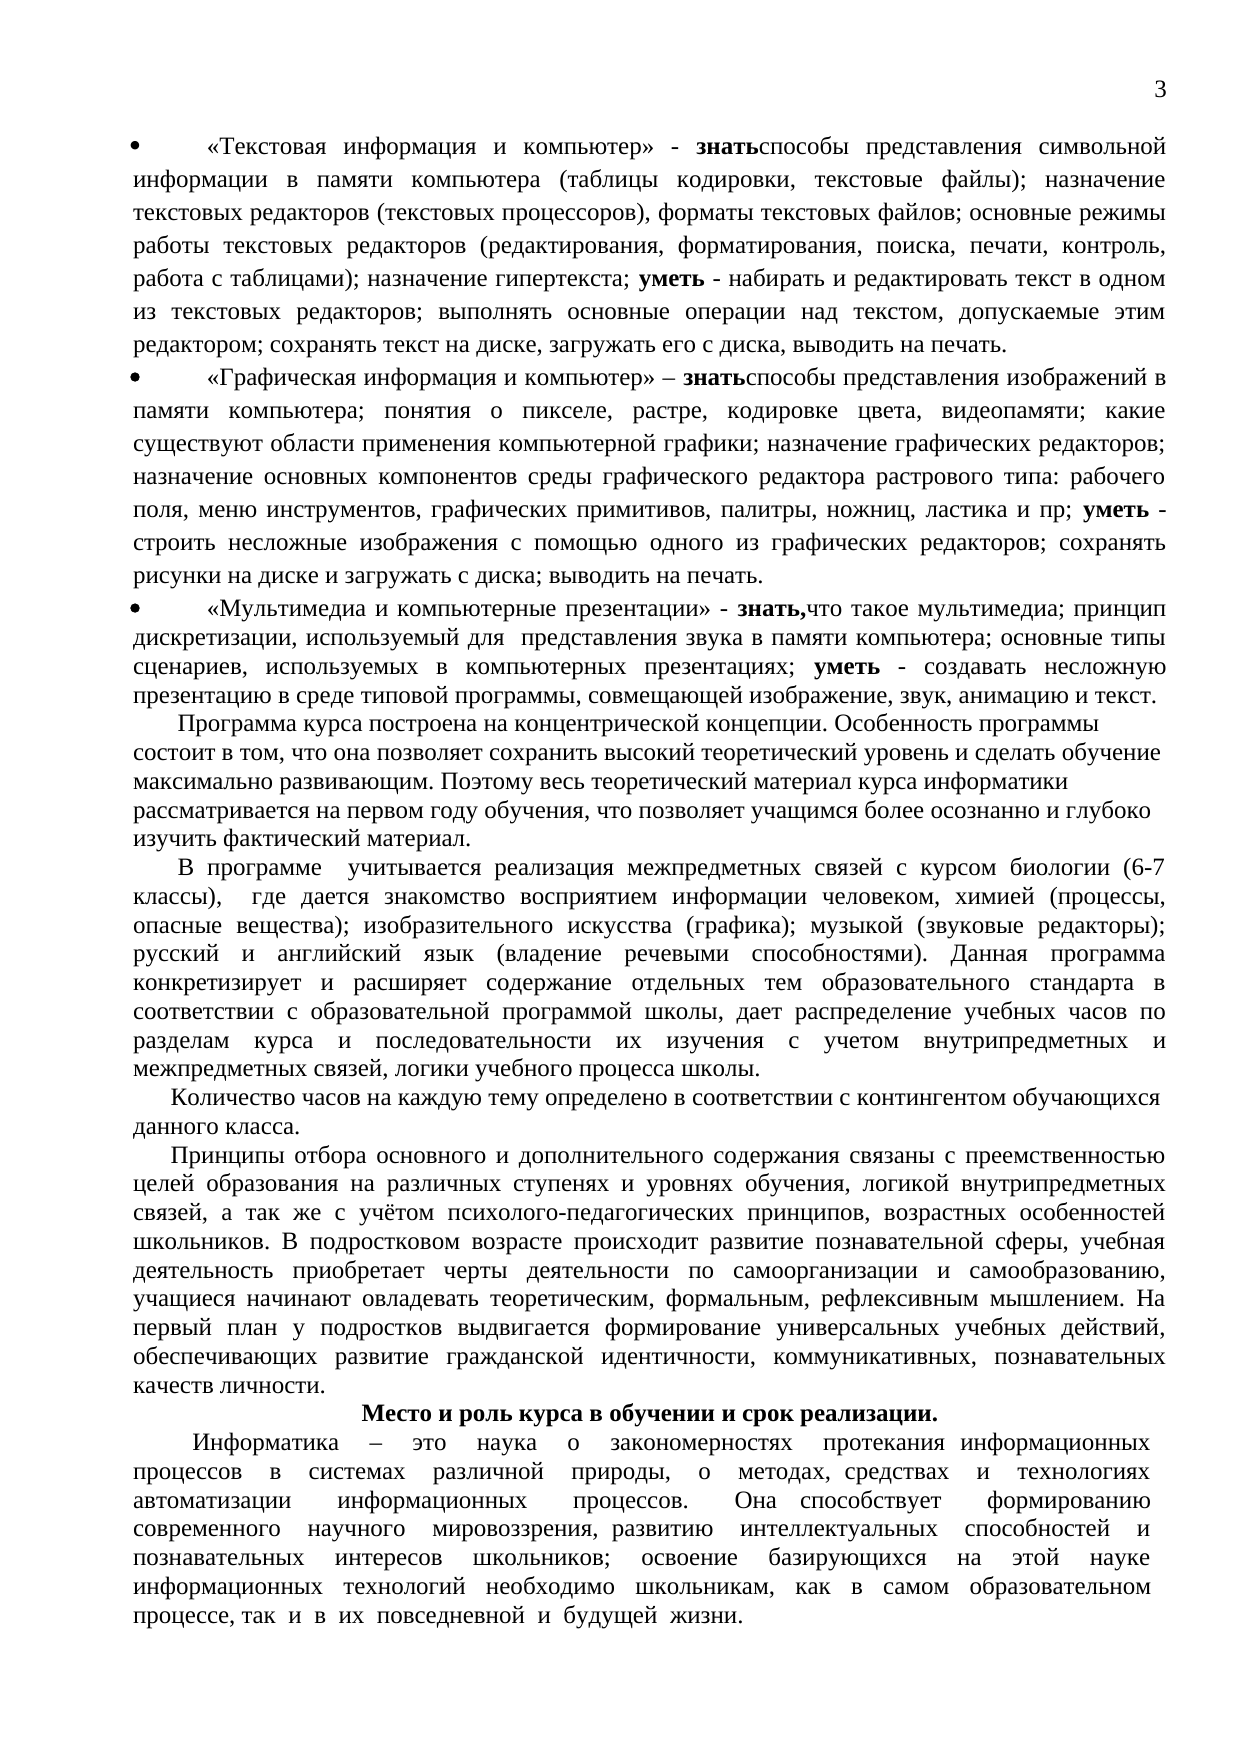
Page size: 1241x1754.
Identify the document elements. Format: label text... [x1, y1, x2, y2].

text Принципы отбора основного и дополнительного содержания связаны с преемственностью целей образования на различных ступенях и уровнях обучения, логикой внутрипредметных связей, а так же с учётом психолого-педагогических принципов, возрастных особенностей школьников. В подростковом возрасте происходит развитие познавательной сферы, учебная деятельность приобретает черты деятельности по самоорганизации и самообразованию, учащиеся начинают овладевать теоретическим, формальным, рефлексивным мышлением. На первый план у подростков выдвигается формирование универсальных учебных действий, обеспечивающих развитие гражданской идентичности, коммуникативных, познавательных качеств личности. [133, 1140, 1167, 1398]
text Количество часов на каждую тему определено в соответствии с контингентом обучающихся данного класса. [133, 1082, 1167, 1140]
text Информатика – это наука о закономерностях протекания информационных процессов в системах различной природы, о методах, средствах и технологиях автоматизации информационных процессов. Она способствует формированию современного научного мировоззрения, развитию интеллектуальных способностей и познавательных интересов школьников; освоение базирующихся на этой науке информационных технологий необходимо школьникам, как в самом образовательном процессе, так и в их повседневной и будущей жизни. [133, 1427, 1152, 1628]
text Место и роль курса в обучении и срок реализации. [133, 1398, 1167, 1427]
list «Мультимедиа и компьютерные презентации» - знать,что такое мультимедиа; принцип дискретизации, используемый для представления звука в памяти компьютера; основные типы сценариев, используемых в компьютерных презентациях; уметь - создавать несложную презентацию в среде типовой программы, совмещающей изображение, звук, анимацию и текст. [131, 593, 1167, 708]
list «Текстовая информация и компьютер» - знатьспособы представления символьной информации в памяти компьютера (таблицы кодировки, текстовые файлы); назначение текстовых редакторов (текстовых процессоров), форматы текстовых файлов; основные режимы работы текстовых редакторов (редактирования, форматирования, поиска, печати, контроль, работа с таблицами); назначение гипертекста; уметь - набирать и редактировать текст в одном из текстовых редакторов; выполнять основные операции над текстом, допускаемые этим редактором; сохранять текст на диске, загружать его с диска, выводить на печать. [131, 131, 1167, 358]
text В программе учитывается реализация межпредметных связей с курсом биологии (6-7 классы), где дается знакомство восприятием информации человеком, химией (процессы, опасные вещества); изобразительного искусства (графика); музыкой (звуковые редакторы); русский и английский язык (владение речевыми способностями). Данная программа конкретизирует и расширяет содержание отдельных тем образовательного стандарта в соответствии с образовательной программой школы, дает распределение учебных часов по разделам курса и последовательности их изучения с учетом внутрипредметных и межпредметных связей, логики учебного процесса школы. [133, 852, 1167, 1082]
list «Графическая информация и компьютер» – знатьспособы представления изображений в памяти компьютера; понятия о пикселе, растре, кодировке цвета, видеопамяти; какие существуют области применения компьютерной графики; назначение графических редакторов; назначение основных компонентов среды графического редактора растрового типа: рабочего поля, меню инструментов, графических примитивов, палитры, ножниц, ластика и пр; уметь - строить несложные изображения с помощью одного из графических редакторов; сохранять рисунки на диске и загружать с диска; выводить на печать. [131, 362, 1167, 589]
text Программа курса построена на концентрической концепции. Особенность программы состоит в том, что она позволяет сохранить высокий теоретический уровень и сделать обучение максимально развивающим. Поэтому весь теоретический материал курса информатики рассматривается на первом году обучения, что позволяет учащимся более осознанно и глубоко изучить фактический материал. [133, 708, 1167, 852]
